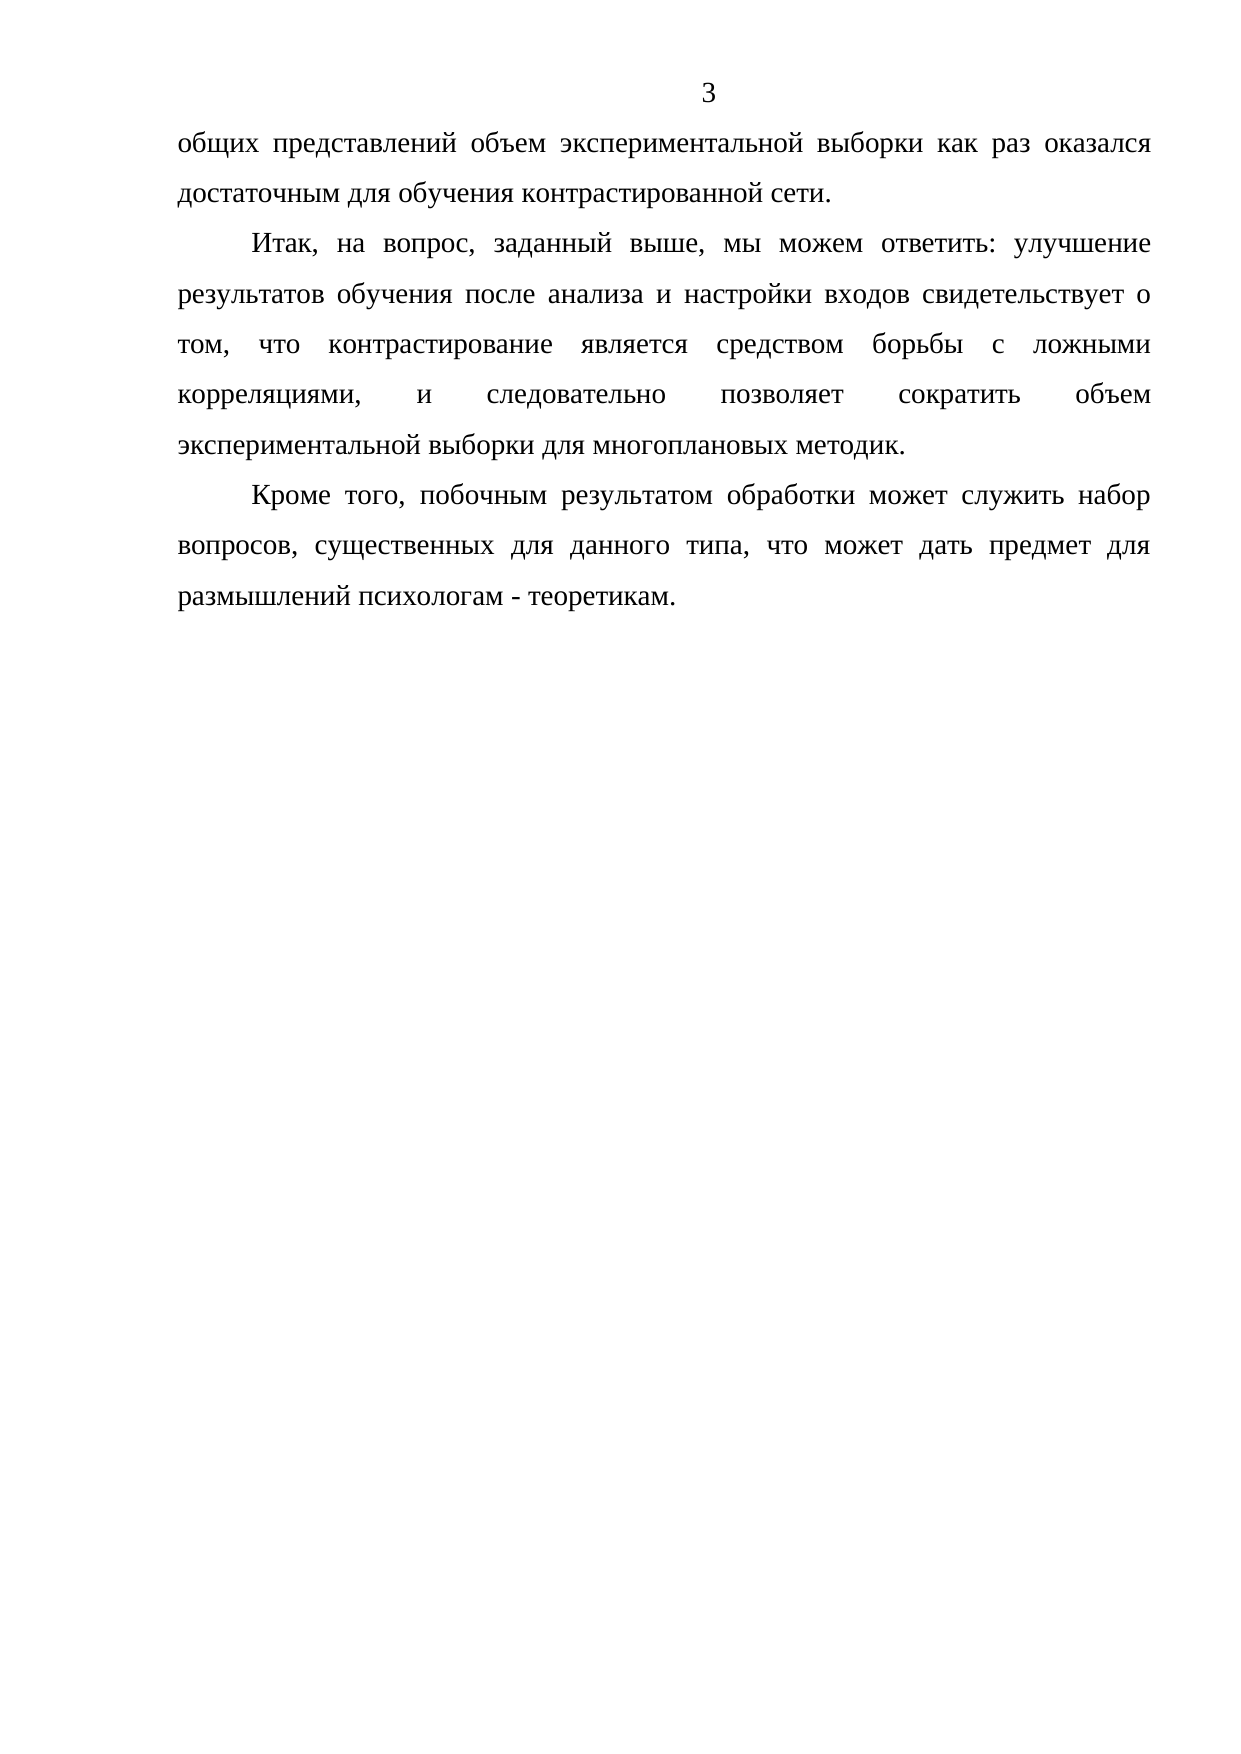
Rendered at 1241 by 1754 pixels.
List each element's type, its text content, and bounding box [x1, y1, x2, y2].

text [177, 125, 1152, 209]
text Итак, на вопрос, заданный выше, мы можем ответить: улучшение результатов обучения после анализа и настройки входов свидетельствует о том, что контрастирование является средством борьбы с ложными корреляциями, и следовательно позволяет сократить объем экспериментальной выборки для многоплановых методик. [177, 226, 1152, 461]
text Кроме того, побочным результатом обработки может служить набор вопросов, существенных для данного типа, что может дать предмет для размышлений психологам - теоретикам. [177, 477, 1152, 612]
